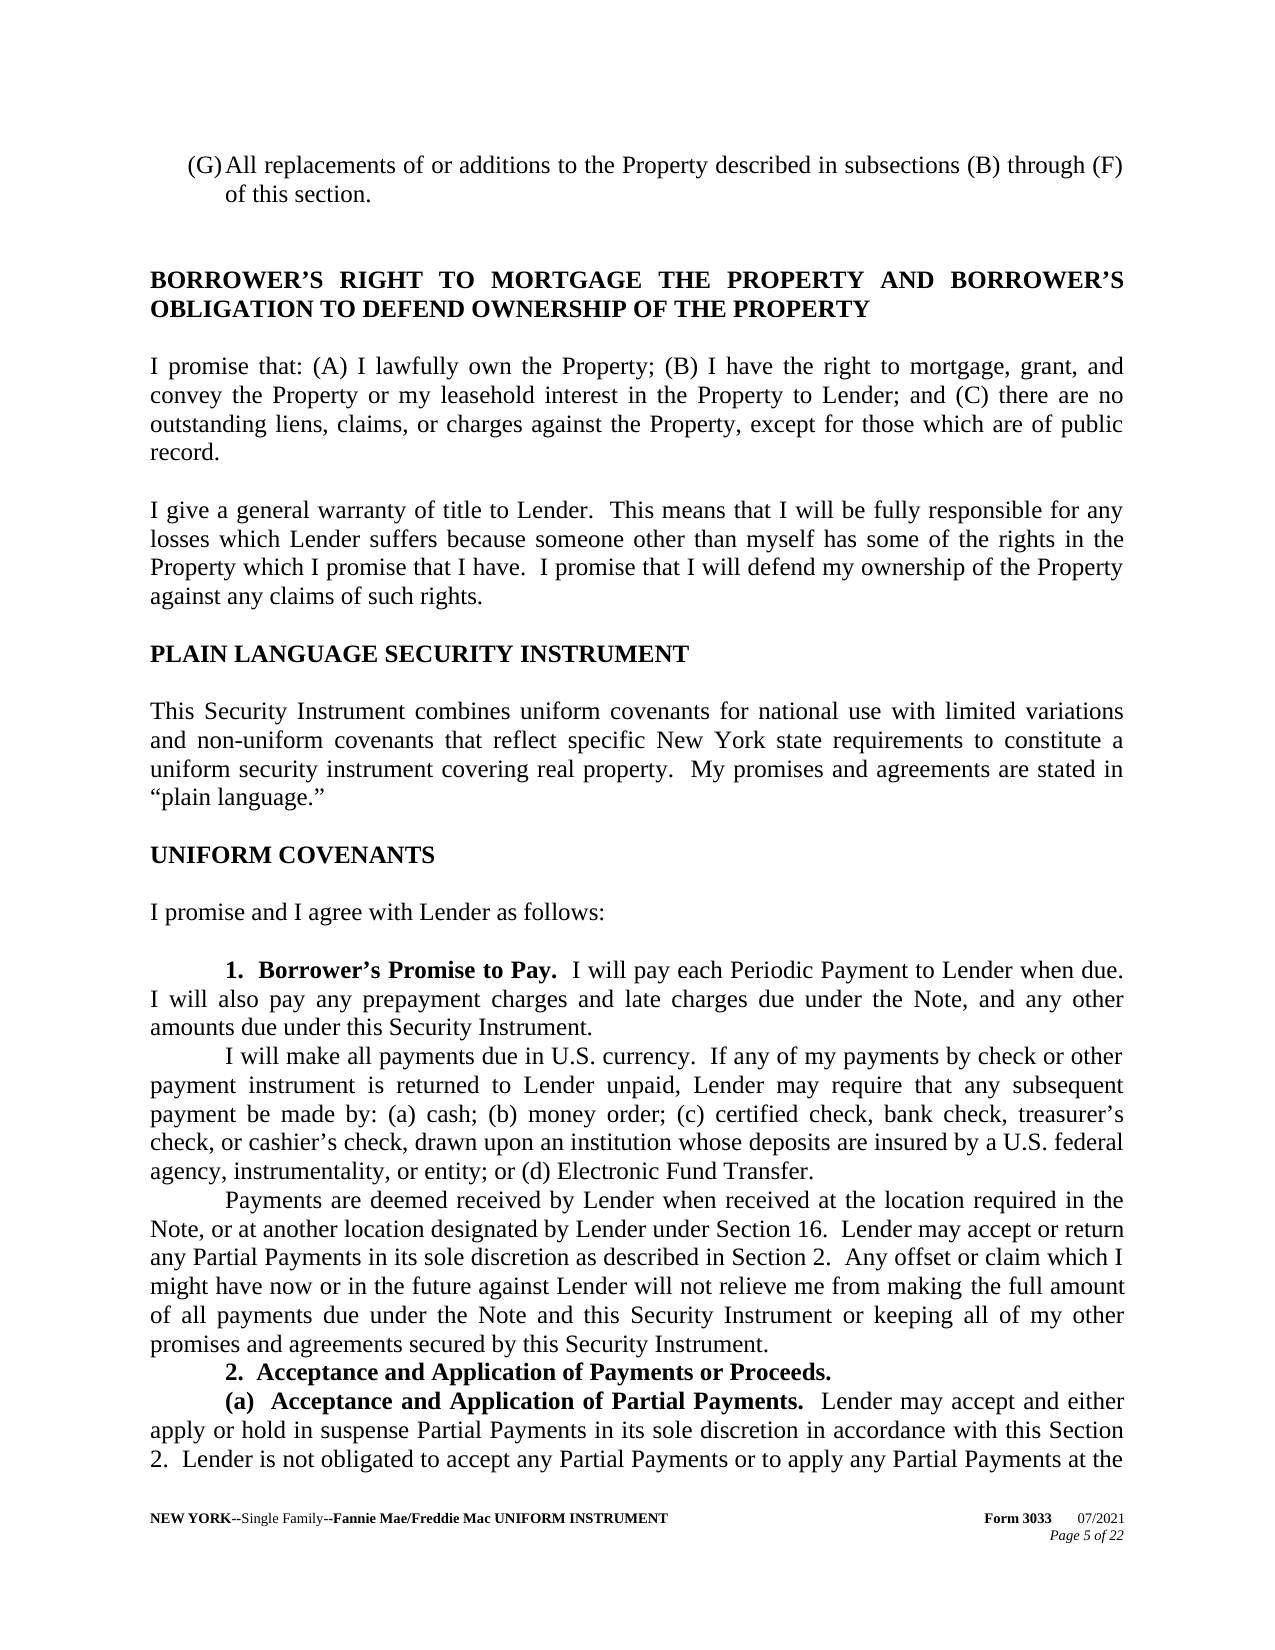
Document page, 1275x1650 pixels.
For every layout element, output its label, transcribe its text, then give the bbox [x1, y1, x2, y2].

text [150, 1386, 1125, 1472]
text I give a general warranty of title to Lender. This means that I will be fully responsible for any losses which Lender suffers because someone other than myself has some of the rights in the Property which I promise that I have. I promise that I will defend my ownership of the Property against any claims of such rights. [150, 495, 1125, 610]
list 1. Borrower’s Promise to Pay. I will pay each Periodic Payment to Lender when due. I will also pay any prepayment charges and late charges due under the Note, and any other amounts due under this Security Instrument. [150, 955, 1125, 1041]
text I promise that: (A) I lawfully own the Property; (B) I have the right to mortgage, grant, and convey the Property or my leasehold interest in the Property to Lender; and (C) there are no outstanding liens, claims, or charges against the Property, except for those which are of public record. [150, 351, 1125, 466]
text (G) All replacements of or additions to the Property described in subsections (B) through (F) of this section. [187, 150, 1125, 207]
text UNIFORM COVENANTS [150, 840, 1125, 869]
text I will make all payments due in U.S. currency. If any of my payments by check or other payment instrument is returned to Lender unpaid, Lender may require that any subsequent payment be made by: (a) cash; (b) money order; (c) certified check, bank check, treasurer’s check, or cashier’s check, drawn upon an institution whose deposits are insured by a U.S. federal agency, instrumentality, or entity; or (d) Electronic Fund Transfer. [150, 1041, 1125, 1185]
text 2. Acceptance and Application of Payments or Proceeds. [150, 1357, 1125, 1386]
text Payments are deemed received by Lender when received at the location required in the Note, or at another location designated by Lender under Section 16. Lender may accept or return any Partial Payments in its sole discretion as described in Section 2. Any offset or claim which I might have now or in the future against Lender will not relieve me from making the full amount of all payments due under the Note and this Security Instrument or keeping all of my other promises and agreements secured by this Security Instrument. [150, 1185, 1125, 1357]
text I promise and I agree with Lender as follows: [150, 897, 1125, 926]
text BORROWER’S RIGHT TO MORTGAGE THE PROPERTY AND BORROWER’S OBLIGATION TO DEFEND OWNERSHIP OF THE PROPERTY [150, 265, 1125, 322]
text This Security Instrument combines uniform covenants for national use with limited variations and non-uniform covenants that reflect specific New York state requirements to constitute a uniform security instrument covering real property. My promises and agreements are stated in “plain language.” [150, 696, 1125, 811]
text PLAIN LANGUAGE SECURITY INSTRUMENT [150, 639, 1125, 667]
